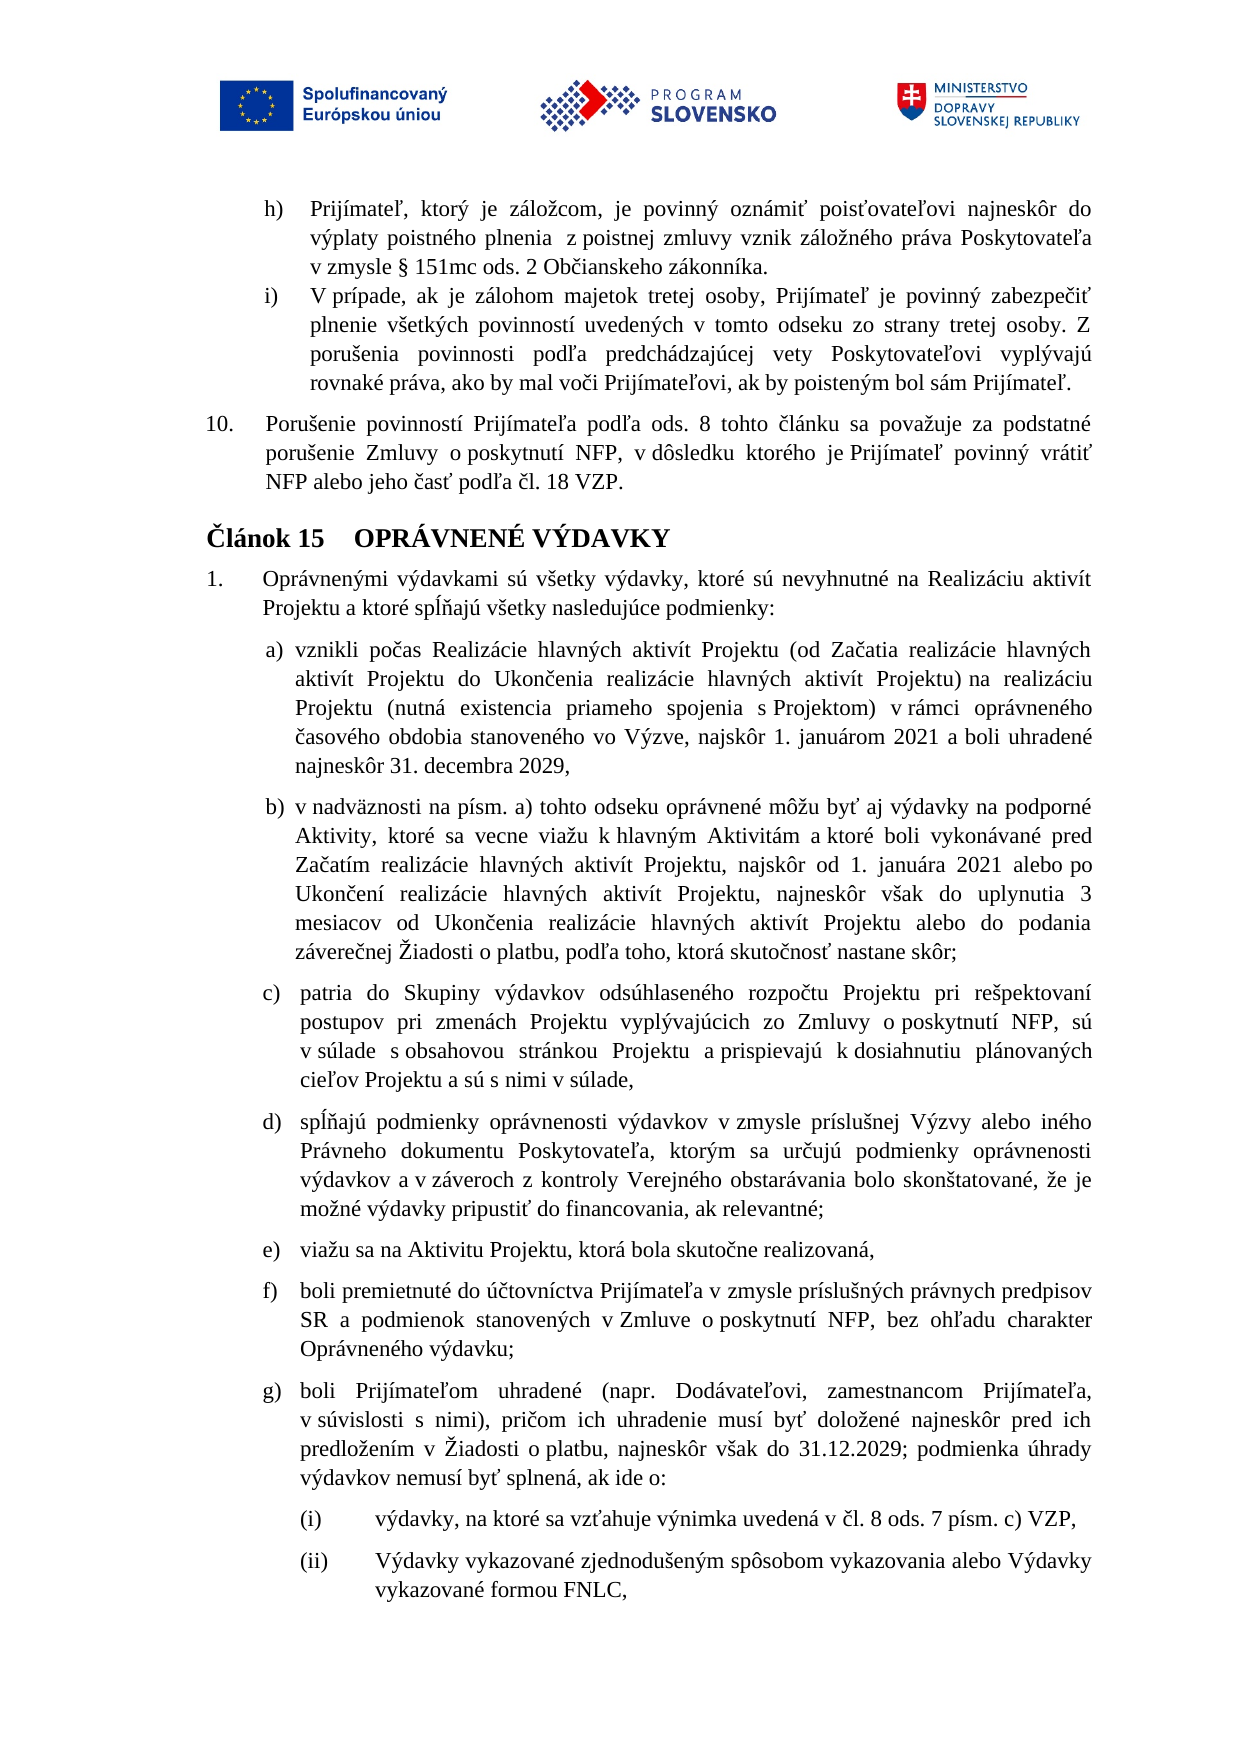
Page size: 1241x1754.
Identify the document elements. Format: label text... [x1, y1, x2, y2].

picture [206, 73, 1093, 138]
list Výdavky vykazované zjednodušeným spôsobom vykazovania alebo Výdavky vykazované formou FNLC, [300, 1547, 1092, 1602]
subtitle Článok 15 OPRÁVNENÉ VÝDAVKY [206, 522, 1092, 553]
list boli premietnuté do účtovníctva Prijímateľa v zmysle príslušných právnych predpisov SR a podmienok stanovených v Zmluve o poskytnutí NFP, bez ohľadu charakter Oprávneného výdavku; [262, 1278, 1092, 1362]
list výdavky, na ktoré sa vzťahuje výnimka uvedená v čl. 8 ods. 7 písm. c) VZP, [300, 1505, 1092, 1532]
list vznikli počas Realizácie hlavných aktivít Projektu (od Začatia realizácie hlavných aktivít Projektu do Ukončenia realizácie hlavných aktivít Projektu) na realizáciu Projektu (nutná existencia priameho spojenia s Projektom) v rámci oprávneného časového obdobia stanoveného vo Výzve, najskôr 1. januárom 2021 a boli uhradené najneskôr 31. decembra 2029, [265, 636, 1092, 778]
list patria do Skupiny výdavkov odsúhlaseného rozpočtu Projektu pri rešpektovaní postupov pri zmenách Projektu vyplývajúcich zo Zmluvy o poskytnutí NFP, sú v súlade s obsahovou stránkou Projektu a prispievajú k dosiahnutiu plánovaných cieľov Projektu a sú s nimi v súlade, [262, 979, 1092, 1093]
list Porušenie povinností Prijímateľa podľa ods. 8 tohto článku sa považuje za podstatné porušenie Zmluvy o poskytnutí NFP, v dôsledku ktorého je Prijímateľ povinný vrátiť NFP alebo jeho časť podľa čl. 18 VZP. [205, 410, 1092, 494]
list spĺňajú podmienky oprávnenosti výdavkov v zmysle príslušnej Výzvy alebo iného Právneho dokumentu Poskytovateľa, ktorým sa určujú podmienky oprávnenosti výdavkov a v záveroch z kontroly Verejného obstarávania bolo skonštatované, že je možné výdavky pripustiť do financovania, ak relevantné; [262, 1108, 1092, 1221]
list boli Prijímateľom uhradené (napr. Dodávateľovi, zamestnancom Prijímateľa, v súvislosti s nimi), pričom ich uhradenie musí byť doložené najneskôr pred ich predložením v Žiadosti o platbu, najneskôr však do 31.12.2029; podmienka úhrady výdavkov nemusí byť splnená, ak ide o: [262, 1377, 1092, 1490]
list Oprávnenými výdavkami sú všetky výdavky, ktoré sú nevyhnutné na Realizáciu aktivít Projektu a ktoré spĺňajú všetky nasledujúce podmienky: [206, 566, 1092, 621]
list v nadväznosti na písm. a) tohto odseku oprávnené môžu byť aj výdavky na podporné Aktivity, ktoré sa vecne viažu k hlavným Aktivitám a ktoré boli vykonávané pred Začatím realizácie hlavných aktivít Projektu, najskôr od 1. januára 2021 alebo po Ukončení realizácie hlavných aktivít Projektu, najneskôr však do uplynutia 3 mesiacov od Ukončenia realizácie hlavných aktivít Projektu alebo do podania záverečnej Žiadosti o platbu, podľa toho, ktorá skutočnosť nastane skôr; [265, 793, 1092, 964]
list viažu sa na Aktivitu Projektu, ktorá bola skutočne realizovaná, [262, 1236, 1092, 1262]
list Prijímateľ, ktorý je záložcom, je povinný oznámiť poisťovateľovi najneskôr do výplaty poistného plnenia z poistnej zmluvy vznik záložného práva Poskytovateľa v zmysle § 151mc ods. 2 Občianskeho zákonníka. [264, 195, 1092, 279]
list V prípade, ak je zálohom majetok tretej osoby, Prijímateľ je povinný zabezpečiť plnenie všetkých povinností uvedených v tomto odseku zo strany tretej osoby. Z porušenia povinnosti podľa predchádzajúcej vety Poskytovateľovi vyplývajú rovnaké práva, ako by mal voči Prijímateľovi, ak by poisteným bol sám Prijímateľ. [264, 282, 1092, 395]
